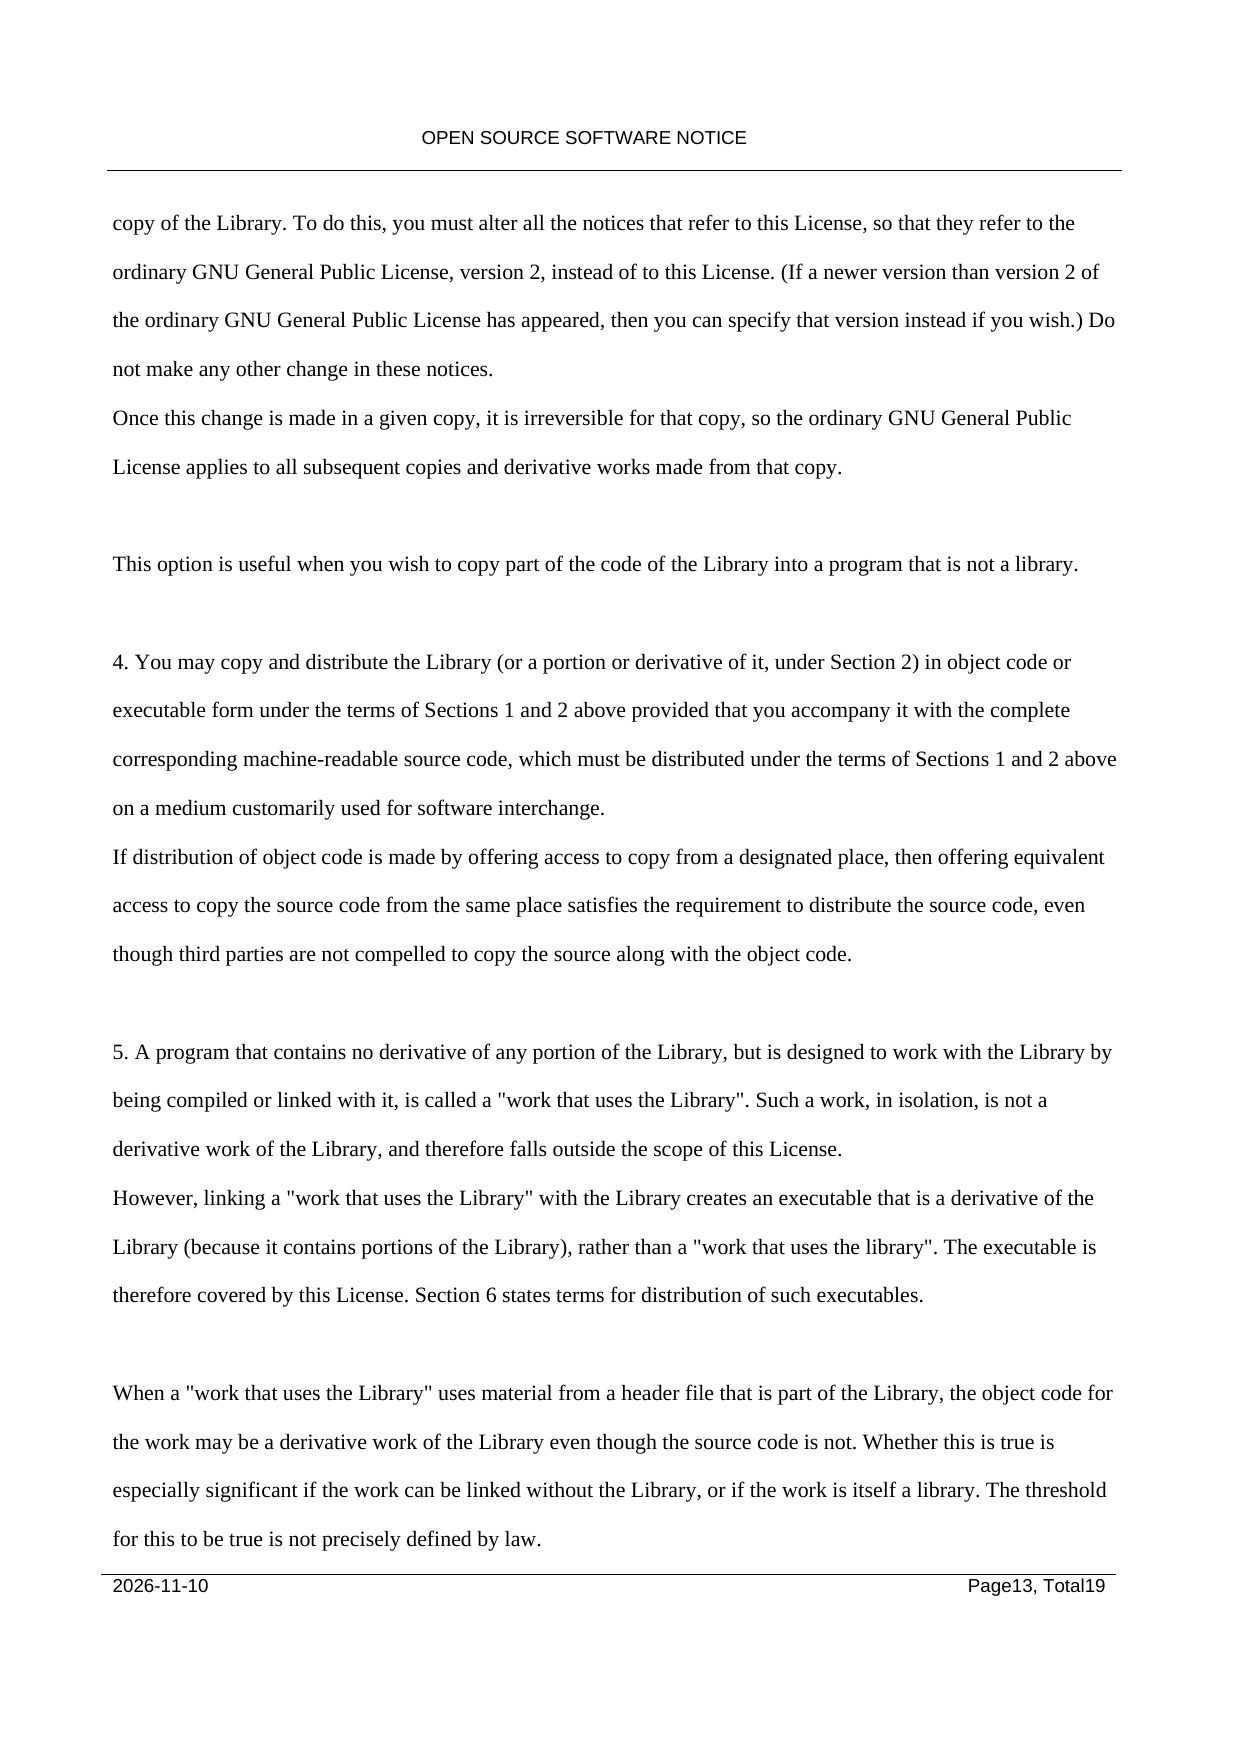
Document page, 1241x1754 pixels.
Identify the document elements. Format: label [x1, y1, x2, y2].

text [112, 206, 1128, 1555]
